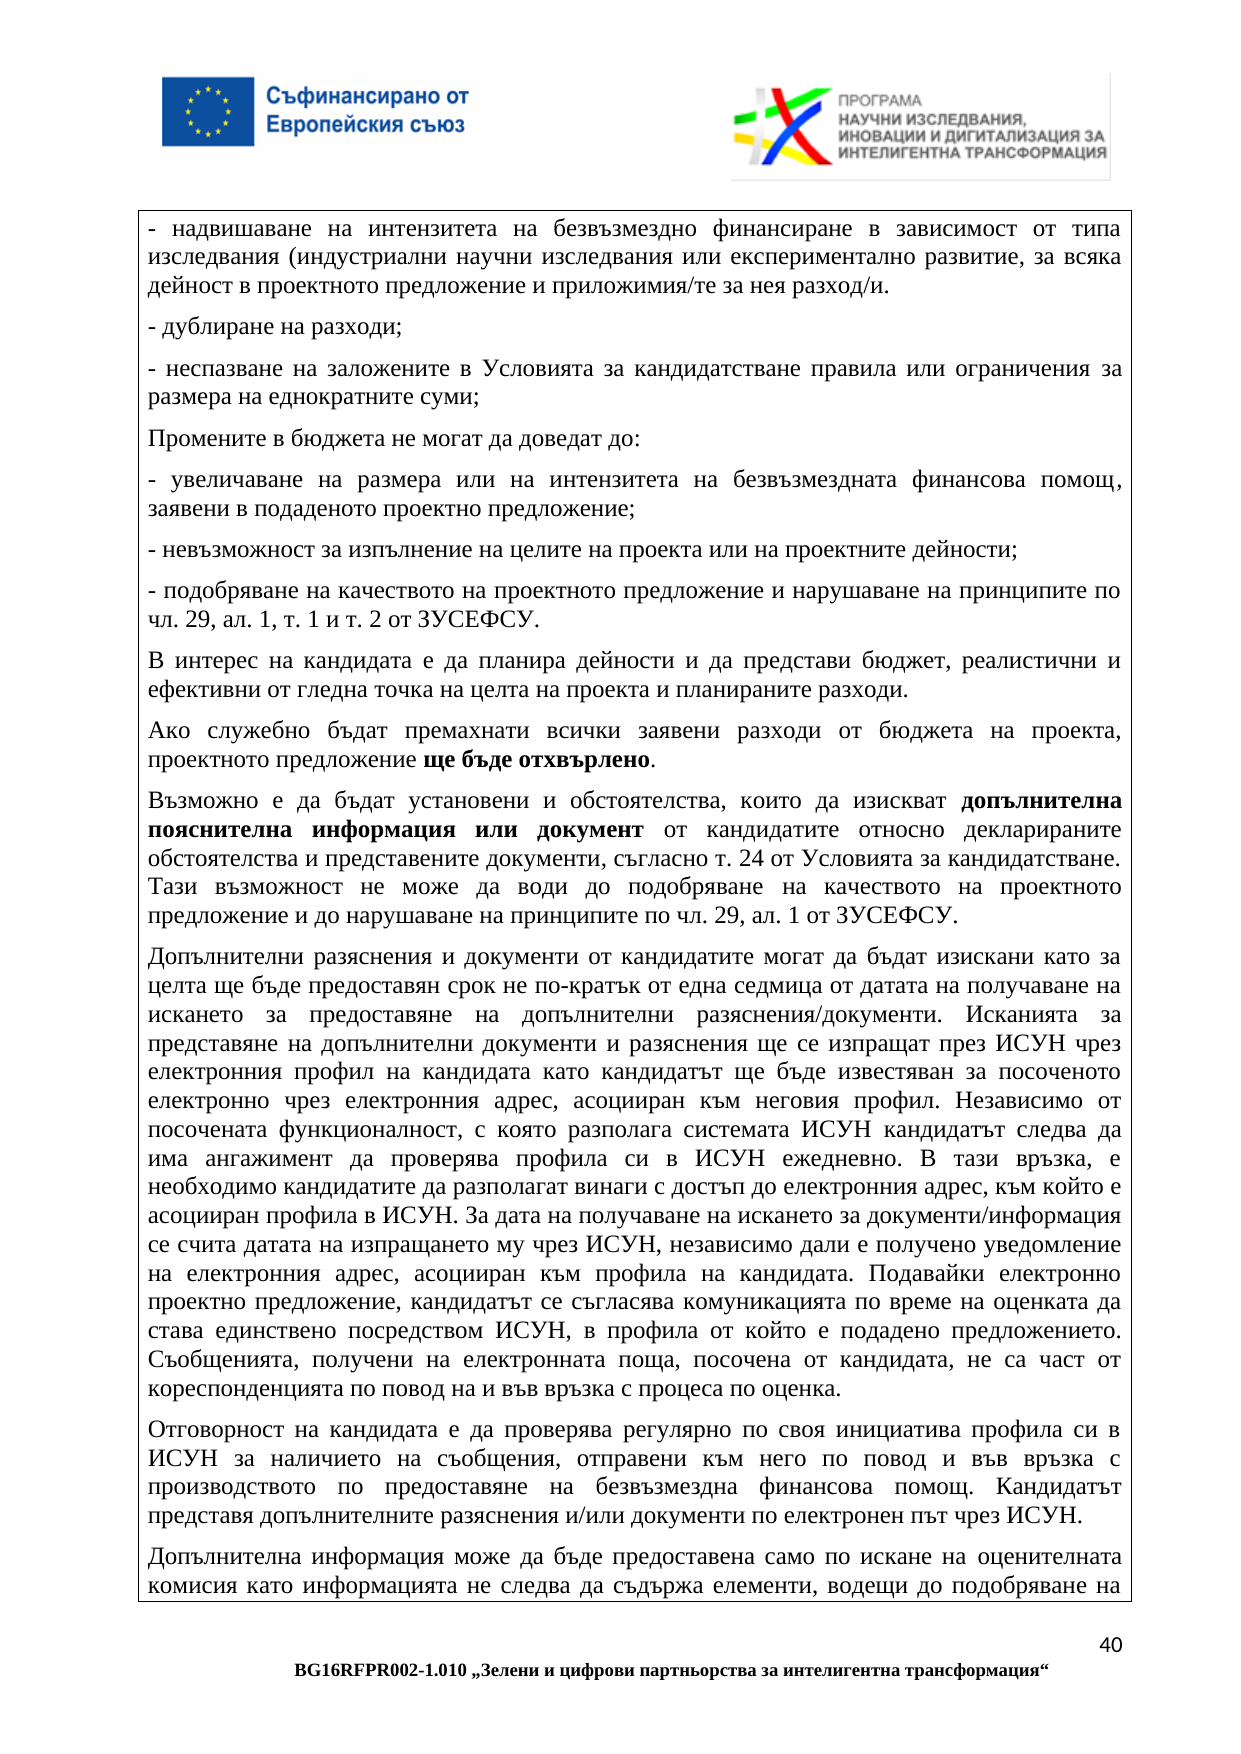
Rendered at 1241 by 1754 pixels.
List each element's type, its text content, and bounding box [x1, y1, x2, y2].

text - увеличаване на размера или на интензитета на безвъзмездната финансова помощ, заявени в подаденото проектно предложение; [139, 461, 1131, 521]
text В интерес на кандидата е да планира дейности и да представи бюджет, реалистични и ефективни от гледна точка на целта на проекта и планираните разходи. [139, 642, 1131, 703]
text - надвишаване на интензитета на безвъзмездно финансиране в зависимост от типа изследвания (индустриални научни изследвания или експериментално развитие, за всяка дейност в проектното предложение и приложимия/те за нея разход/и. [139, 211, 1131, 299]
text - подобряване на качеството на проектното предложение и нарушаване на принципите по чл. 29, ал. 1, т. 1 и т. 2 от ЗУСЕФСУ. [139, 572, 1131, 633]
text Отговорност на кандидата е да проверява регулярно по своя инициатива профила си в ИСУН за наличието на съобщения, отправени към него по повод и във връзка с производството по предоставяне на безвъзмездна финансова помощ. Кандидатът представя допълнителните разяснения и/или документи по електронен път чрез ИСУН. [139, 1411, 1131, 1529]
text Възможно е да бъдат установени и обстоятелства, които да изискват допълнителна пояснителна информация или документ от кандидатите относно декларираните обстоятелства и представените документи, съгласно т. 24 от Условията за кандидатстване. Тази възможност не може да води до подобряване на качеството на проектното предложение и до нарушаване на принципите по чл. 29, ал. 1 от ЗУСЕФСУ. [139, 782, 1131, 929]
picture [158, 73, 489, 151]
picture [731, 73, 1112, 182]
text - невъзможност за изпълнение на целите на проекта или на проектните дейности; [139, 531, 1131, 563]
text Допълнителни разяснения и документи от кандидатите могат да бъдат изискани като за целта ще бъде предоставян срок не по-кратък от една седмица от датата на получаване на искането за предоставяне на допълнителни разяснения/документи. Исканията за представяне на допълнителни документи и разяснения ще се изпращат през ИСУН чрез електронния профил на кандидата като кандидатът ще бъде известяван за посоченото електронно чрез електронния адрес, асоцииран към неговия профил. Независимо от посочената функционалност, с която разполага системата ИСУН кандидатът следва да има ангажимент да проверява профила си в ИСУН ежедневно. В тази връзка, е необходимо кандидатите да разполагат винаги с достъп до електронния адрес, към който е асоцииран профила в ИСУН. За дата на получаване на искането за документи/информация се счита датата на изпращането му чрез ИСУН, независимо дали е получено уведомление на електронния адрес, асоцииран към профила на кандидата. Подавайки електронно проектно предложение, кандидатът се съгласява комуникацията по време на оценката да става единствено посредством ИСУН, в профила от който е подадено предложението. Съобщенията, получени на електронната поща, посочена от кандидата, не са част от кореспонденцията по повод на и във връзка с процеса по оценка. [139, 938, 1131, 1401]
text Ако служебно бъдат премахнати всички заявени разходи от бюджета на проекта, проектното предложение ще бъде отхвърлено. [139, 712, 1131, 773]
text - неспазване на заложените в Условията за кандидатстване правила или ограничения за размера на еднократните суми; [139, 349, 1131, 410]
text - дублиране на разходи; [139, 308, 1131, 340]
text Промените в бюджета не могат да доведат до: [139, 419, 1131, 451]
